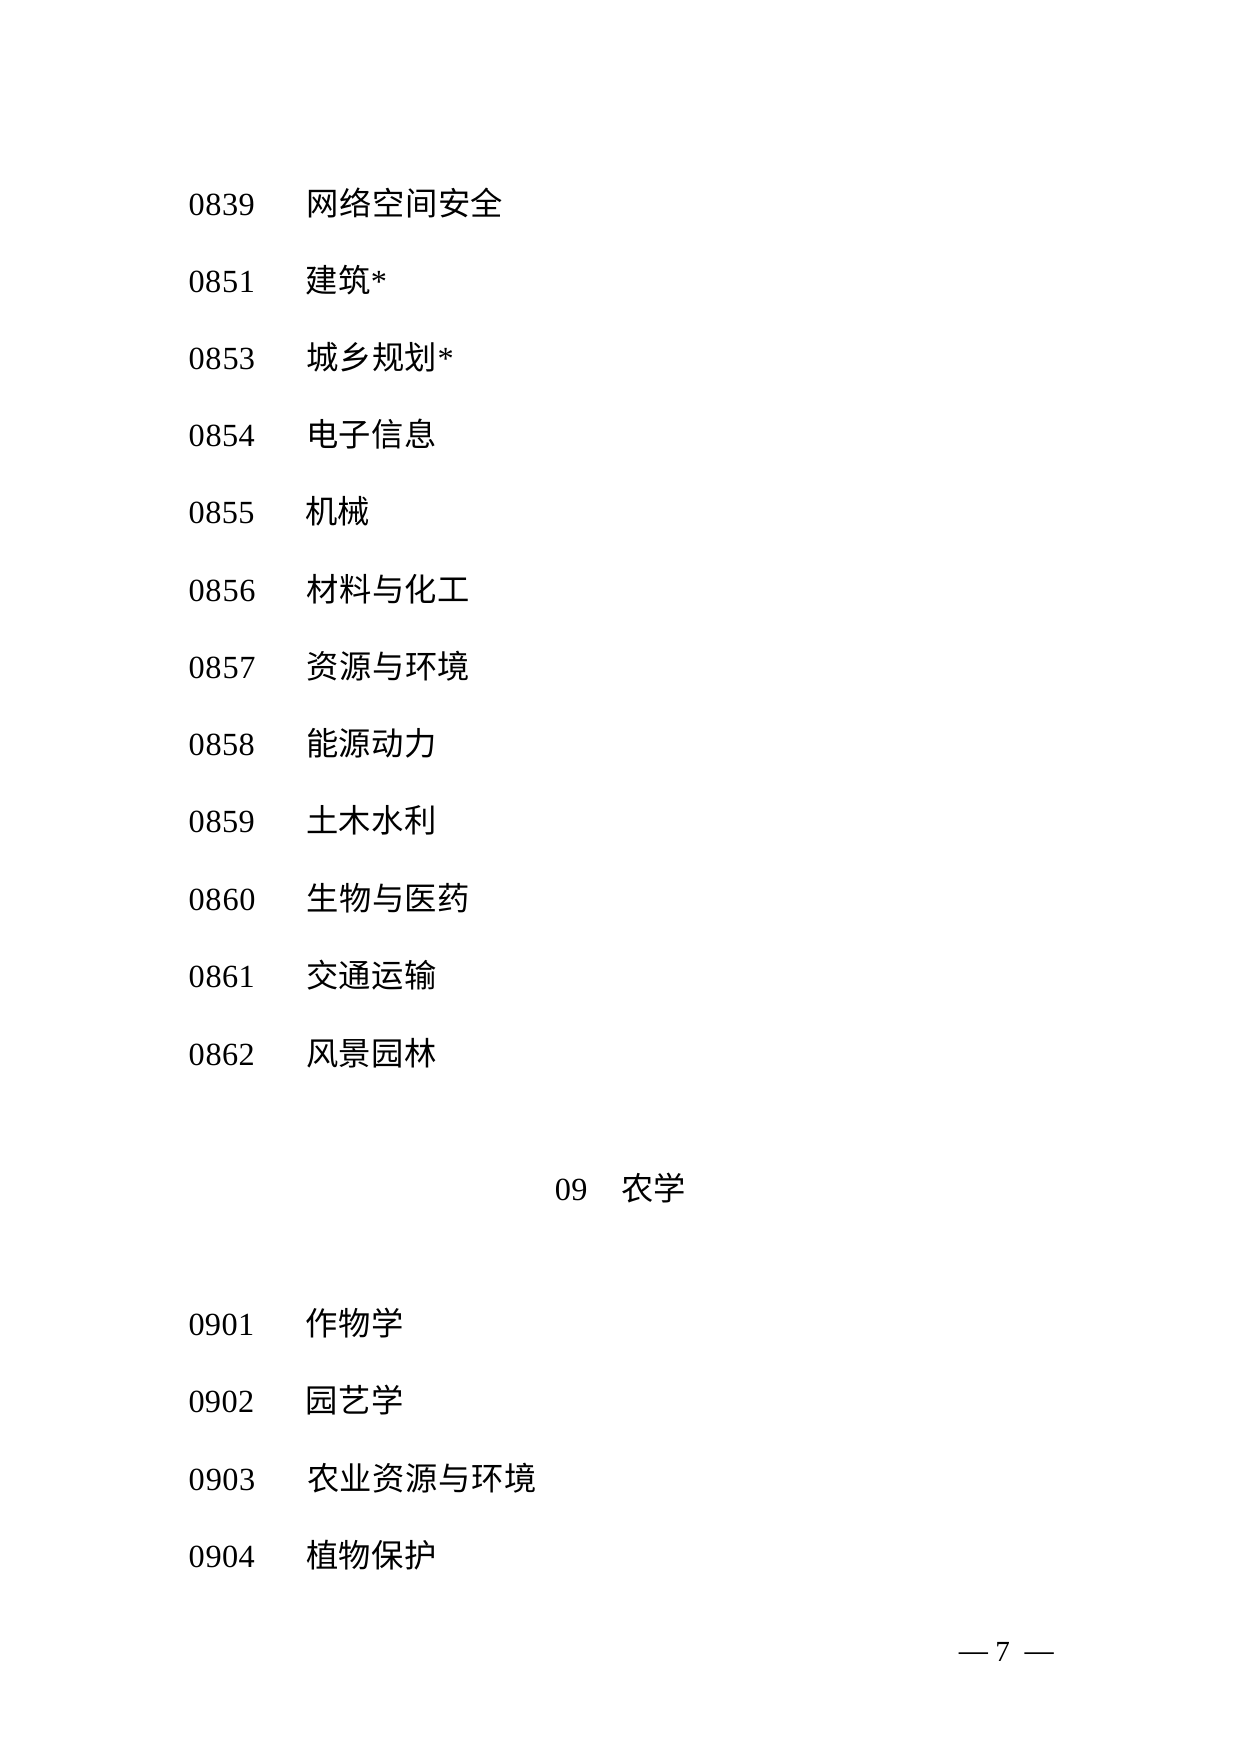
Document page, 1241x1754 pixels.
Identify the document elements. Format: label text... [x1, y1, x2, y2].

text 0861 交通运输 [188, 952, 1054, 997]
text 0853 城乡规划* [188, 334, 1054, 379]
text 0859 土木水利 [188, 798, 1054, 842]
text 0839 网络空间安全 [188, 180, 1054, 224]
text 0904 植物保护 [188, 1532, 1054, 1576]
text 0857 资源与环境 [188, 643, 1054, 687]
text 0860 生物与医药 [188, 875, 1054, 919]
text 0855 机械 [188, 488, 1054, 532]
text 0851 建筑* [188, 257, 1054, 301]
text 09 农学 [554, 1165, 1054, 1209]
text 0856 材料与化工 [188, 566, 1054, 610]
text 0902 园艺学 [188, 1377, 1054, 1422]
text 0854 电子信息 [188, 411, 1054, 455]
text 0858 能源动力 [188, 721, 1054, 764]
text 0862 风景园林 [188, 1029, 1054, 1074]
text 0901 作物学 [188, 1300, 1054, 1344]
text 0903 农业资源与环境 [188, 1455, 1054, 1499]
